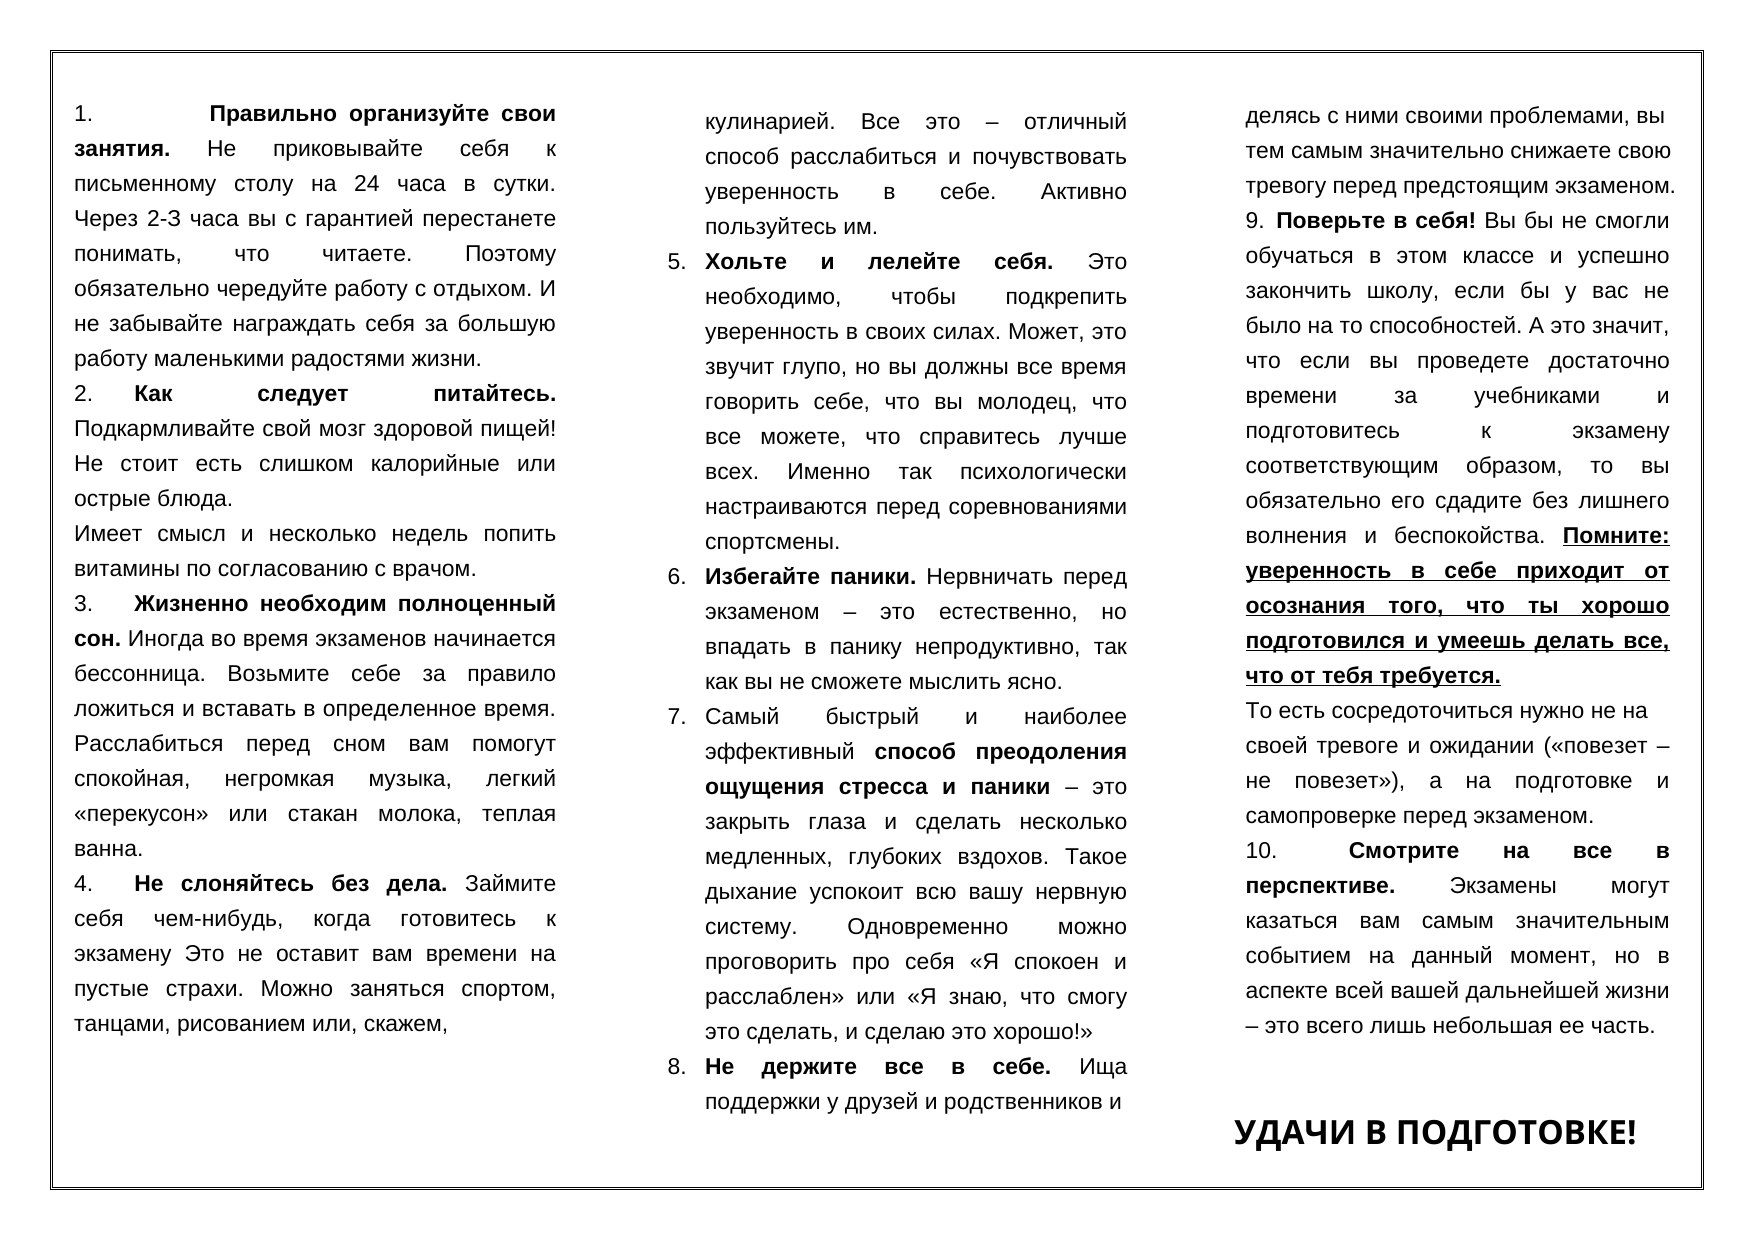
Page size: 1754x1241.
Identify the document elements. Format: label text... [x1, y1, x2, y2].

list Самый быстрый и наиболее эффективный способ преодоления ощущения стресса и паники – это закрыть глаза и сделать несколько медленных, глубоких вздохов. Такое дыхание успокоит всю вашу нервную систему. Одновременно можно проговорить про себя «Я спокоен и расслаблен» или «Я знаю, что смогу это сделать, и сделаю это хорошо!» [667, 694, 1127, 1044]
list Избегайте паники. Нервничать перед экзаменом – это естественно, но впадать в панику непродуктивно, так как вы не сможете мыслить ясно. [667, 554, 1127, 694]
list Как следует питайтесь. Подкармливайте свой мозг здоровой пищей! Не стоит есть слишком калорийные или острые блюда. [74, 371, 556, 511]
list Поверьте в себя! Вы бы не смогли обучаться в этом классе и успешно закончить школу, если бы у вас не было на то способностей. А это значит, что если вы проведете достаточно времени за учебниками и подготовитесь к экзамену соответствующим образом, то вы обязательно его сдадите без лишнего волнения и беспокойства. Помните: уверенность в себе приходит от осознания того, что ты хорошо подготовился и умеешь делать все, что от тебя требуется. [1245, 199, 1670, 580]
list Правильно организуйте свои занятия. Не приковывайте себя к письменному столу на 24 часа в сутки. Через 2-З часа вы с гарантией перестанете понимать, что читаете. Поэтому обязательно чередуйте работу с отдыхом. И не забывайте награждать себя за большую работу маленькими радостями жизни. [74, 91, 556, 371]
list Не слоняйтесь без дела. Займите себя чем-нибудь, когда готовитесь к экзамену Это не оставит вам времени на пустые страхи. Можно заняться спортом, танцами, рисованием или, скажем, [74, 861, 556, 1036]
text своей тревоге и ожидании («повезет – не повезет»), а на подготовке и самопроверке перед экзаменом. [1245, 724, 1670, 829]
text УДАЧИ В ПОДГОТОВКЕ! [1201, 1109, 1670, 1154]
text делясь с ними своими проблемами, вы тем самым значительно снижаете свою тревогу перед предстоящим экзаменом. [1245, 94, 1698, 199]
text То есть сосредоточиться нужно не на [1245, 689, 1670, 724]
list Хольте и лелейте себя. Это необходимо, чтобы подкрепить уверенность в своих силах. Может, это звучит глупо, но вы должны все время говорить себе, что вы молодец, что все можете, что справитесь лучше всех. Именно так психологически настраиваются перед соревнованиями спортсмены. [667, 239, 1127, 554]
list Жизненно необходим полноценный сон. Иногда во время экзаменов начинается бессонница. Возьмите себе за правило ложиться и вставать в определенное время. Расслабиться перед сном вам помогут спокойная, негромкая музыка, легкий «перекусон» или стакан молока, теплая ванна. [74, 581, 556, 861]
text Имеет смысл и несколько недель попить витамины по согласованию с врачом. [74, 511, 556, 581]
list Смотрите на все в перспективе. Экзамены могут казаться вам самым значительным событием на данный момент, но в аспекте всей вашей дальнейшей жизни – это всего лишь небольшая ее часть. [1245, 829, 1670, 1039]
text кулинарией. Все это – отличный способ расслабиться и почувствовать уверенность в себе. Активно пользуйтесь им. [705, 99, 1127, 239]
list Не держите все в себе. Ища поддержки у друзей и родственников и [667, 1044, 1127, 1114]
